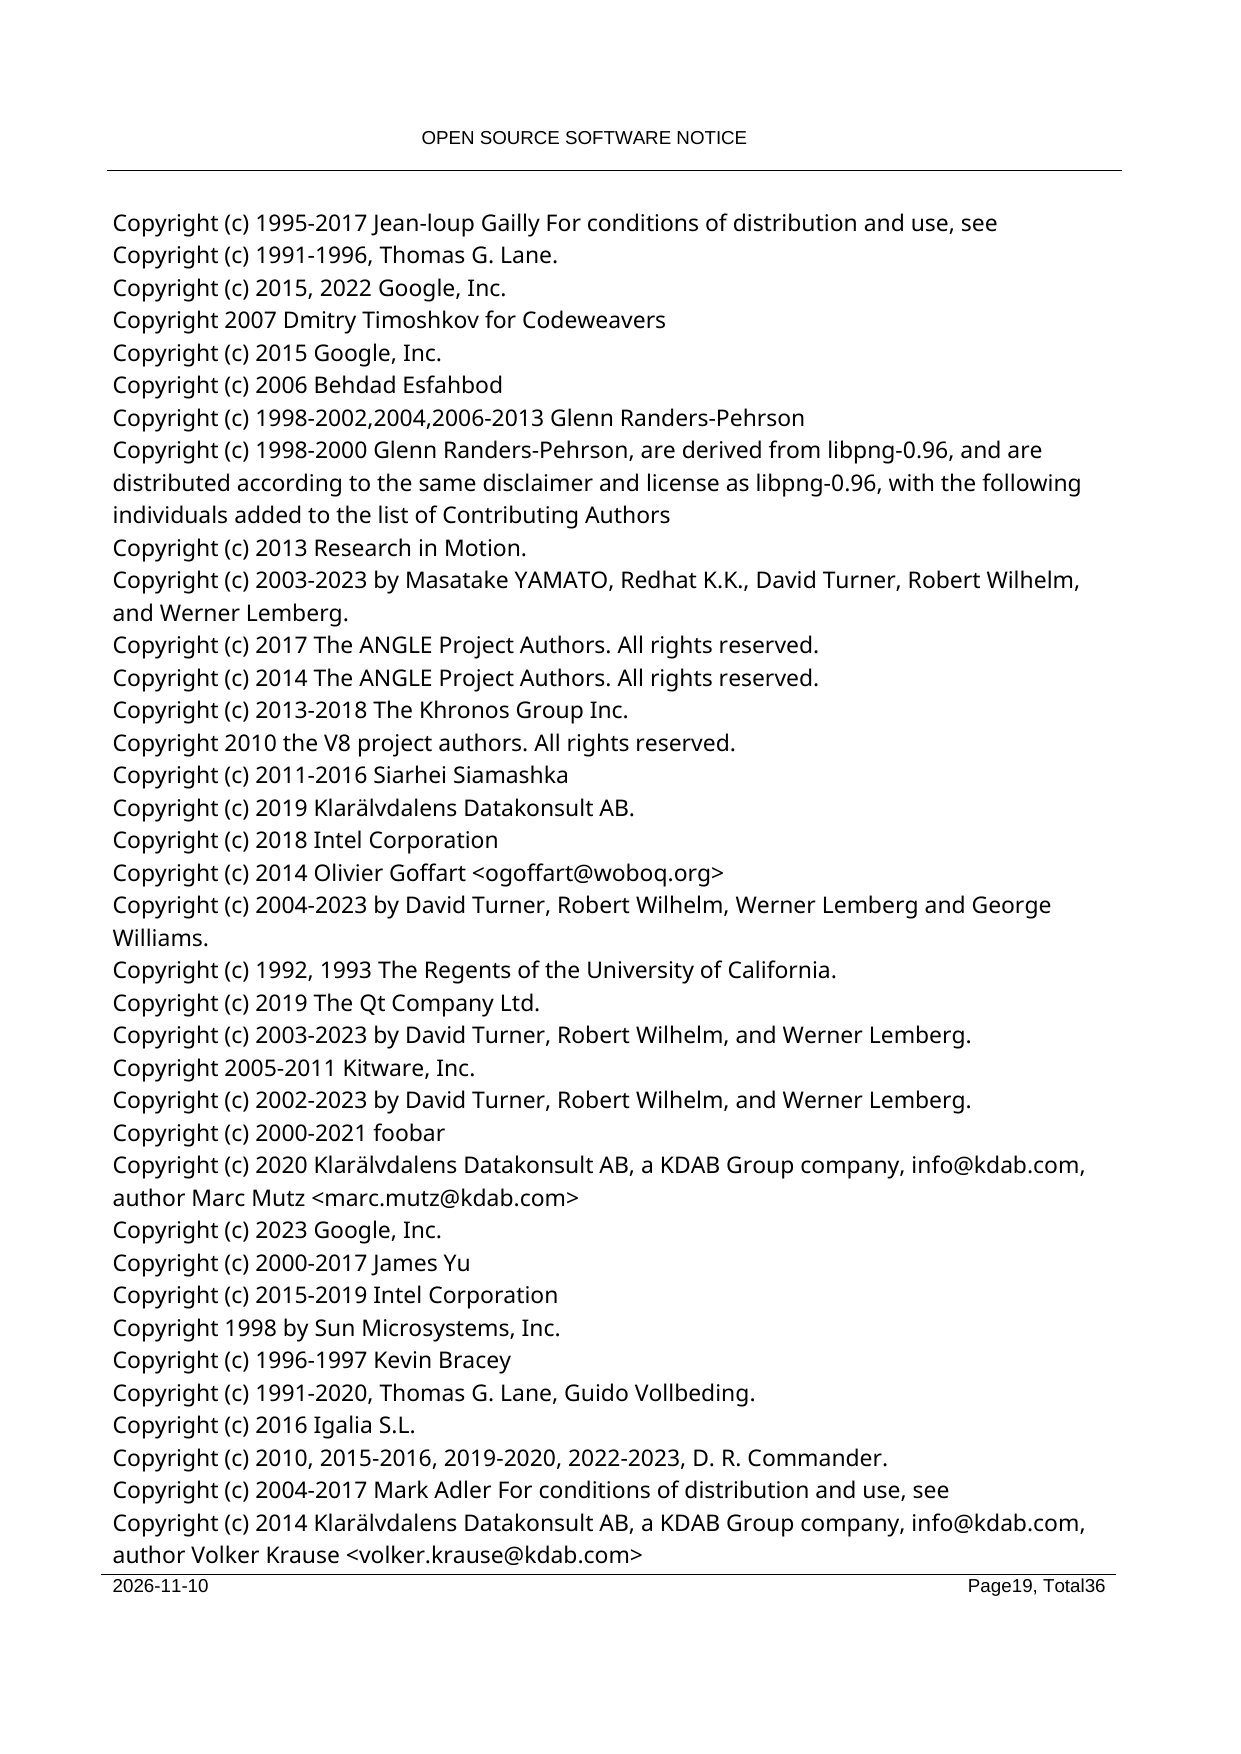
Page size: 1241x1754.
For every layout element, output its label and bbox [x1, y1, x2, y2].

text [112, 206, 1128, 1571]
